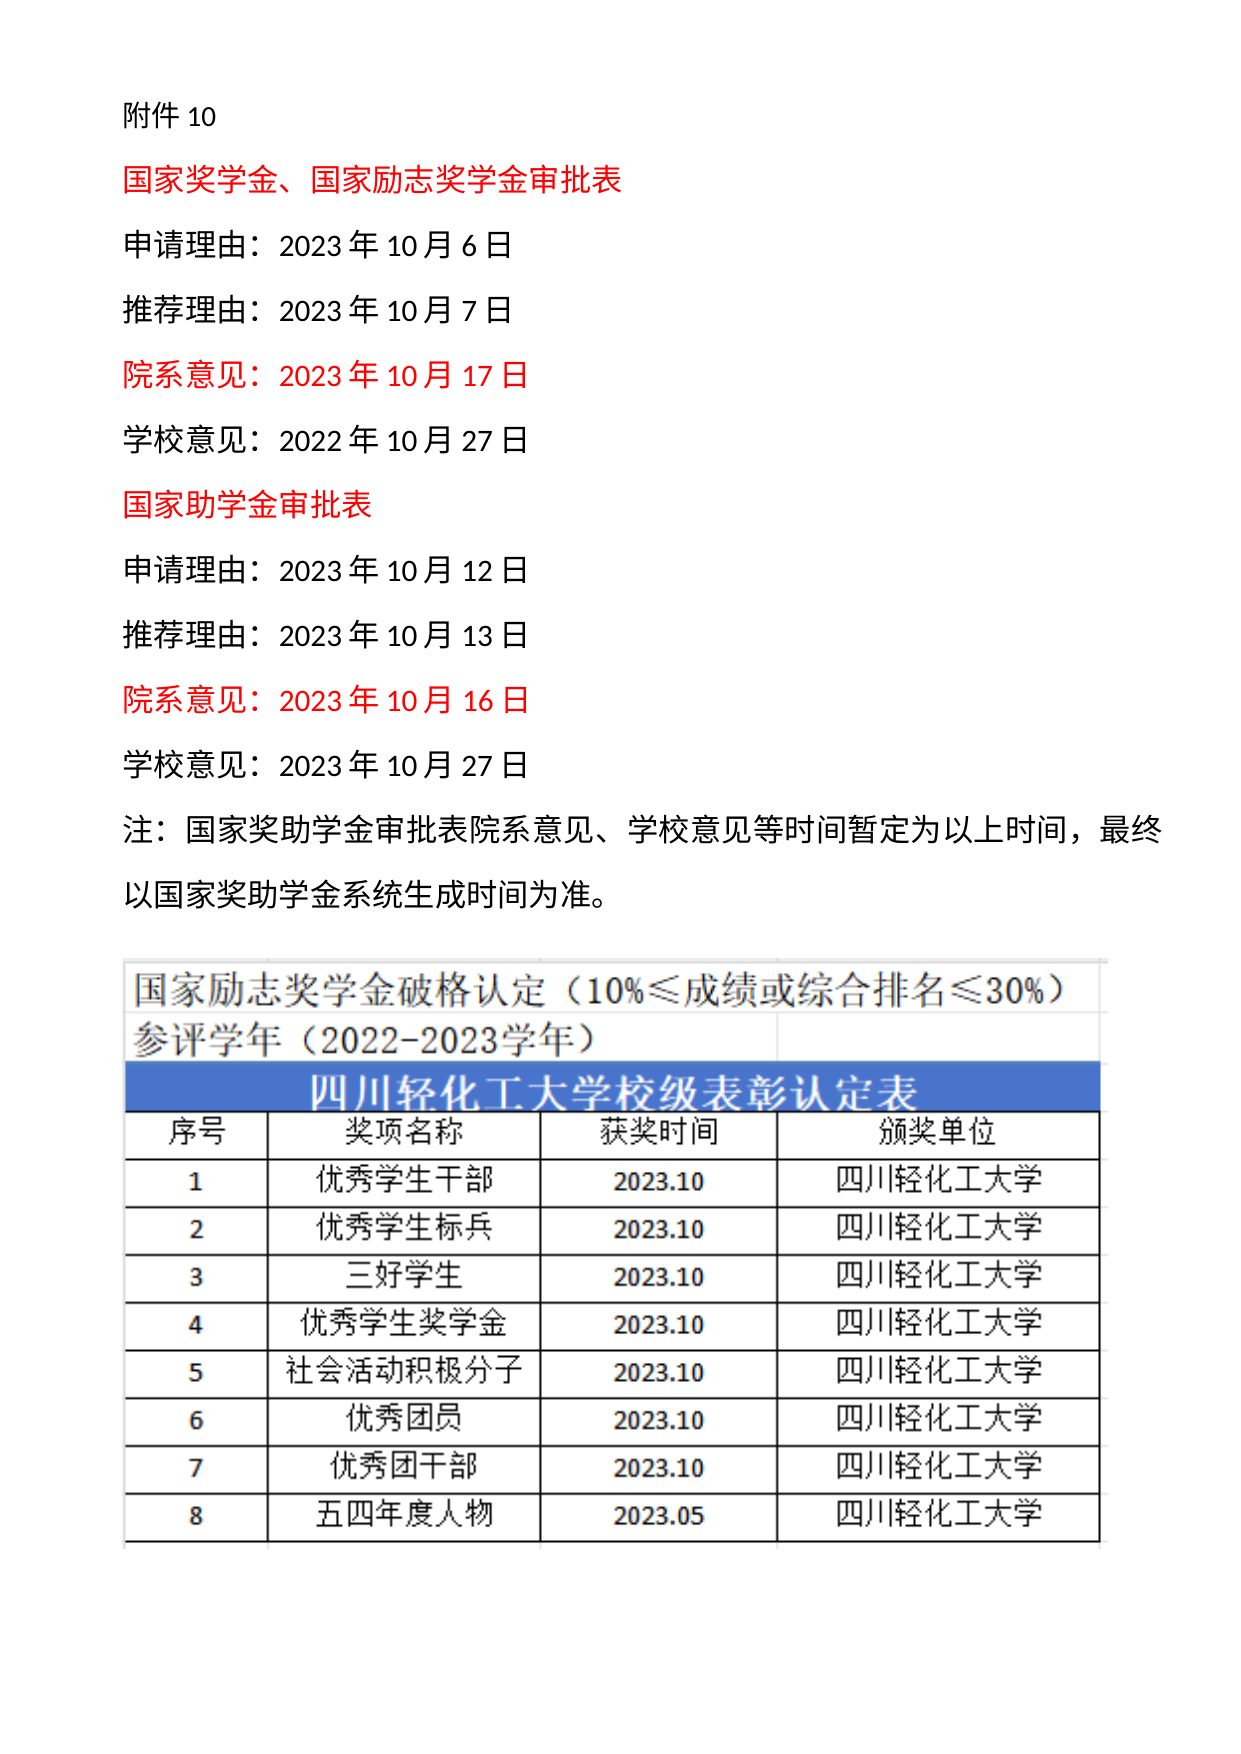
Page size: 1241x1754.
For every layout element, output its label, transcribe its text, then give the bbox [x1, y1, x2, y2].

text 申请理由：2023年10月6日 [122, 211, 1165, 276]
text 注：国家奖助学金审批表院系意见、学校意见等时间暂定为以上时间，最终以国家奖助学金系统生成时间为准。 [122, 796, 1165, 926]
text 推荐理由：2023年10月13日 [122, 601, 1165, 666]
text 推荐理由：2023年10月7日 [122, 276, 1165, 341]
text 申请理由：2023年10月12日 [122, 536, 1165, 601]
picture [122, 958, 1109, 1549]
text 国家助学金审批表 [122, 471, 1165, 536]
text 学校意见：2023年10月27日 [122, 731, 1165, 796]
text 院系意见：2023年10月17日 [122, 341, 1165, 406]
text 学校意见：2022年10月27日 [122, 406, 1165, 471]
text 院系意见：2023年10月 16 日 [122, 666, 1165, 731]
text 国家奖学金、国家励志奖学金审批表 [122, 146, 1165, 211]
text 附件10 [122, 81, 1165, 146]
